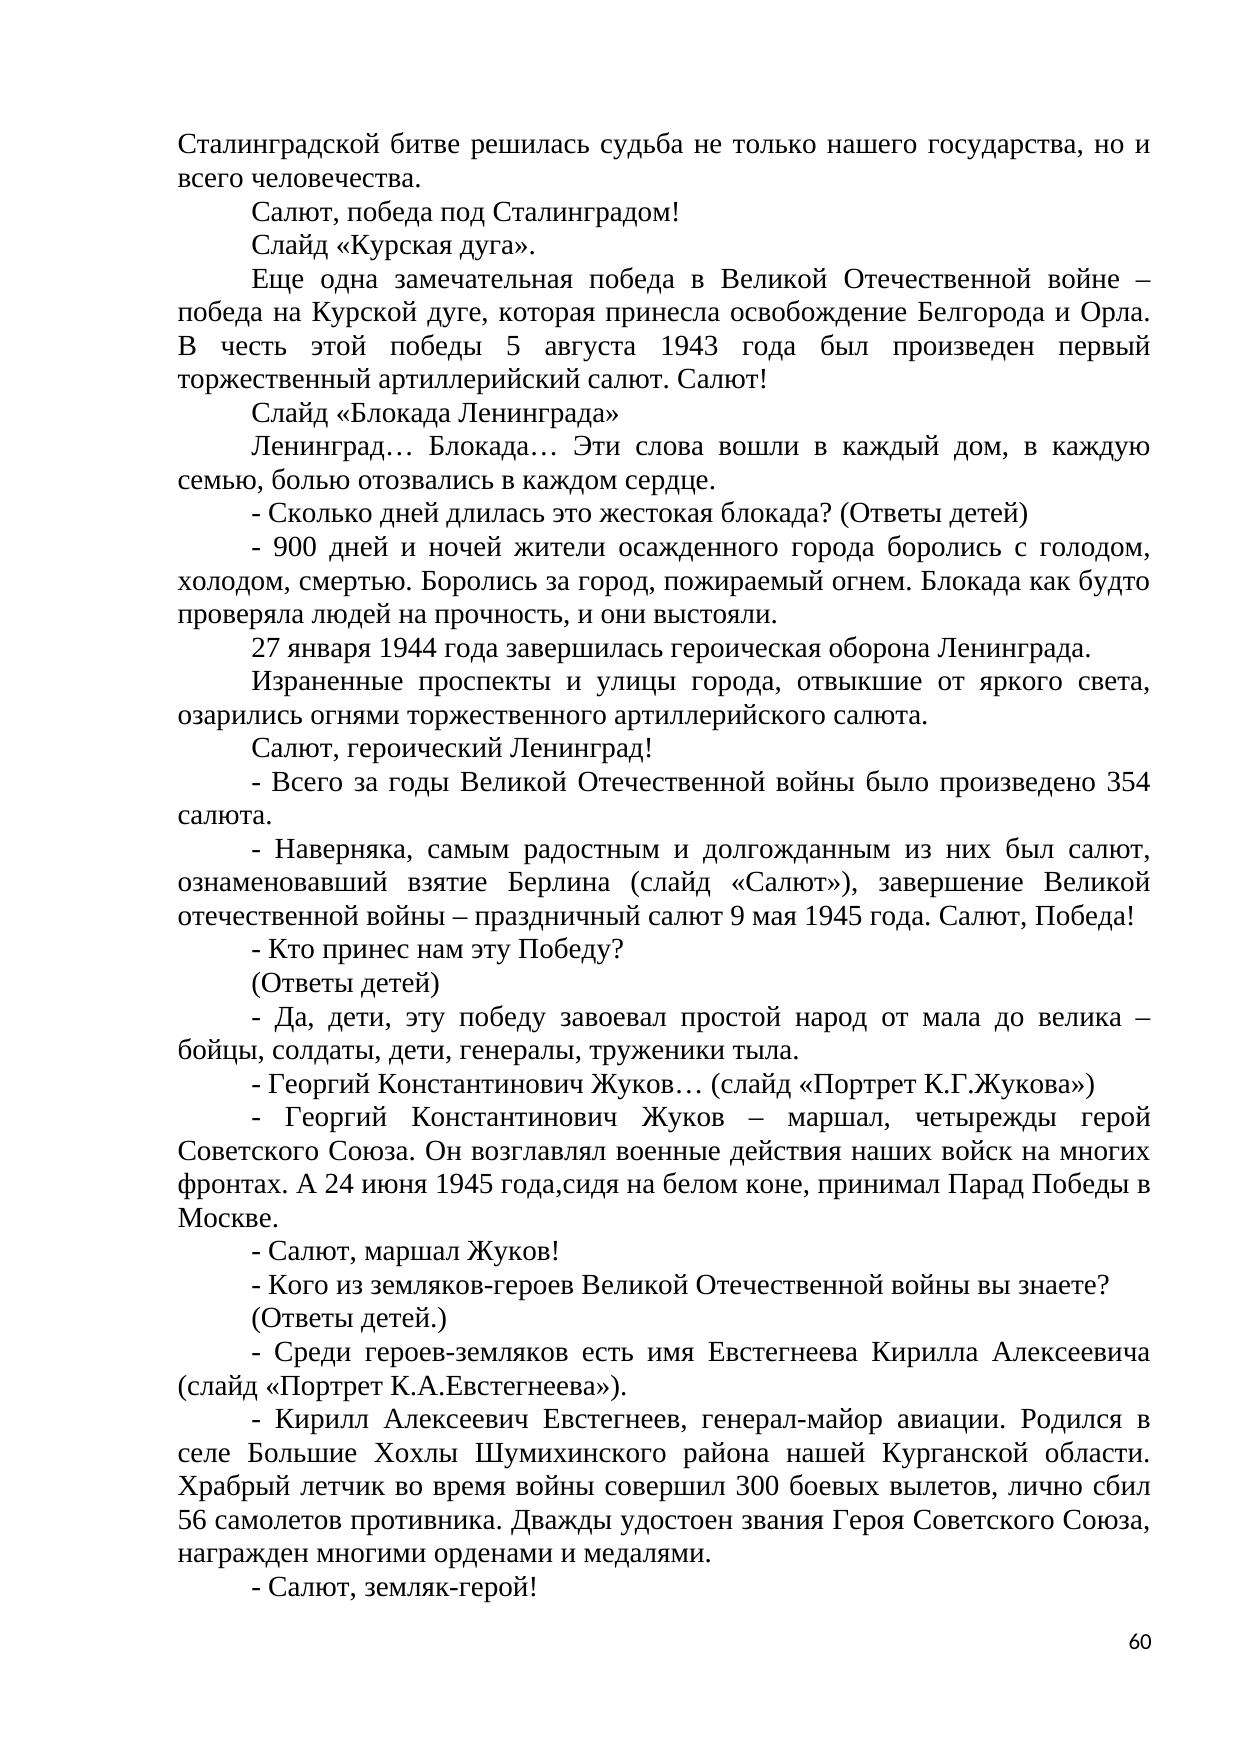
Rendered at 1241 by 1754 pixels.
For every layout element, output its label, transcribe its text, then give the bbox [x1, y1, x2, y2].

text - 900 дней и ночей жители осажденного города боролись с голодом, холодом, смертью. Боролись за город, пожираемый огнем. Блокада как будто проверяла людей на прочность, и они выстояли. [177, 529, 1152, 630]
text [177, 127, 1152, 194]
text (Ответы детей.) [177, 1301, 1152, 1334]
text - Кого из земляков-героев Великой Отечественной войны вы знаете? [177, 1267, 1152, 1301]
text - Кирилл Алексеевич Евстегнеев, генерал-майор авиации. Родился в селе Большие Хохлы Шумихинского района нашей Курганской области. Храбрый летчик во время войны совершил 300 боевых вылетов, лично сбил 56 самолетов противника. Дважды удостоен звания Героя Советского Союза, награжден многими орденами и медалями. [177, 1401, 1152, 1569]
text 27 января 1944 года завершилась героическая оборона Ленинграда. [177, 630, 1152, 663]
text Салют, победа под Сталинградом! [177, 194, 1152, 227]
text - Кто принес нам эту Победу? [177, 932, 1152, 965]
text - Сколько дней длилась это жестокая блокада? (Ответы детей) [177, 496, 1152, 529]
text - Среди героев-земляков есть имя Евстегнеева Кирилла Алексеевича (слайд «Портрет К.А.Евстегнеева»). [177, 1334, 1152, 1401]
text - Георгий Константинович Жуков… (слайд «Портрет К.Г.Жукова») [177, 1066, 1152, 1099]
text Слайд «Курская дуга». [177, 227, 1152, 261]
text (Ответы детей) [177, 965, 1152, 999]
text Слайд «Блокада Ленинграда» [177, 395, 1152, 428]
text - Наверняка, самым радостным и долгожданным из них был салют, ознаменовавший взятие Берлина (слайд «Салют»), завершение Великой отечественной войны – праздничный салют 9 мая 1945 года. Салют, Победа! [177, 831, 1152, 932]
text - Да, дети, эту победу завоевал простой народ от мала до велика – бойцы, солдаты, дети, генералы, труженики тыла. [177, 999, 1152, 1066]
text - Салют, земляк-герой! [177, 1569, 1152, 1602]
text Израненные проспекты и улицы города, отвыкшие от яркого света, озарились огнями торжественного артиллерийского салюта. [177, 663, 1152, 730]
text Салют, героический Ленинград! [177, 730, 1152, 764]
text Ленинград… Блокада… Эти слова вошли в каждый дом, в каждую семью, болью отозвались в каждом сердце. [177, 428, 1152, 496]
text - Салют, маршал Жуков! [177, 1233, 1152, 1267]
text - Всего за годы Великой Отечественной войны было произведено 354 салюта. [177, 764, 1152, 831]
text Еще одна замечательная победа в Великой Отечественной войне – победа на Курской дуге, которая принесла освобождение Белгорода и Орла. В честь этой победы 5 августа 1943 года был произведен первый торжественный артиллерийский салют. Салют! [177, 261, 1152, 395]
text - Георгий Константинович Жуков – маршал, четырежды герой Советского Союза. Он возглавлял военные действия наших войск на многих фронтах. А 24 июня 1945 года,сидя на белом коне, принимал Парад Победы в Москве. [177, 1099, 1152, 1233]
